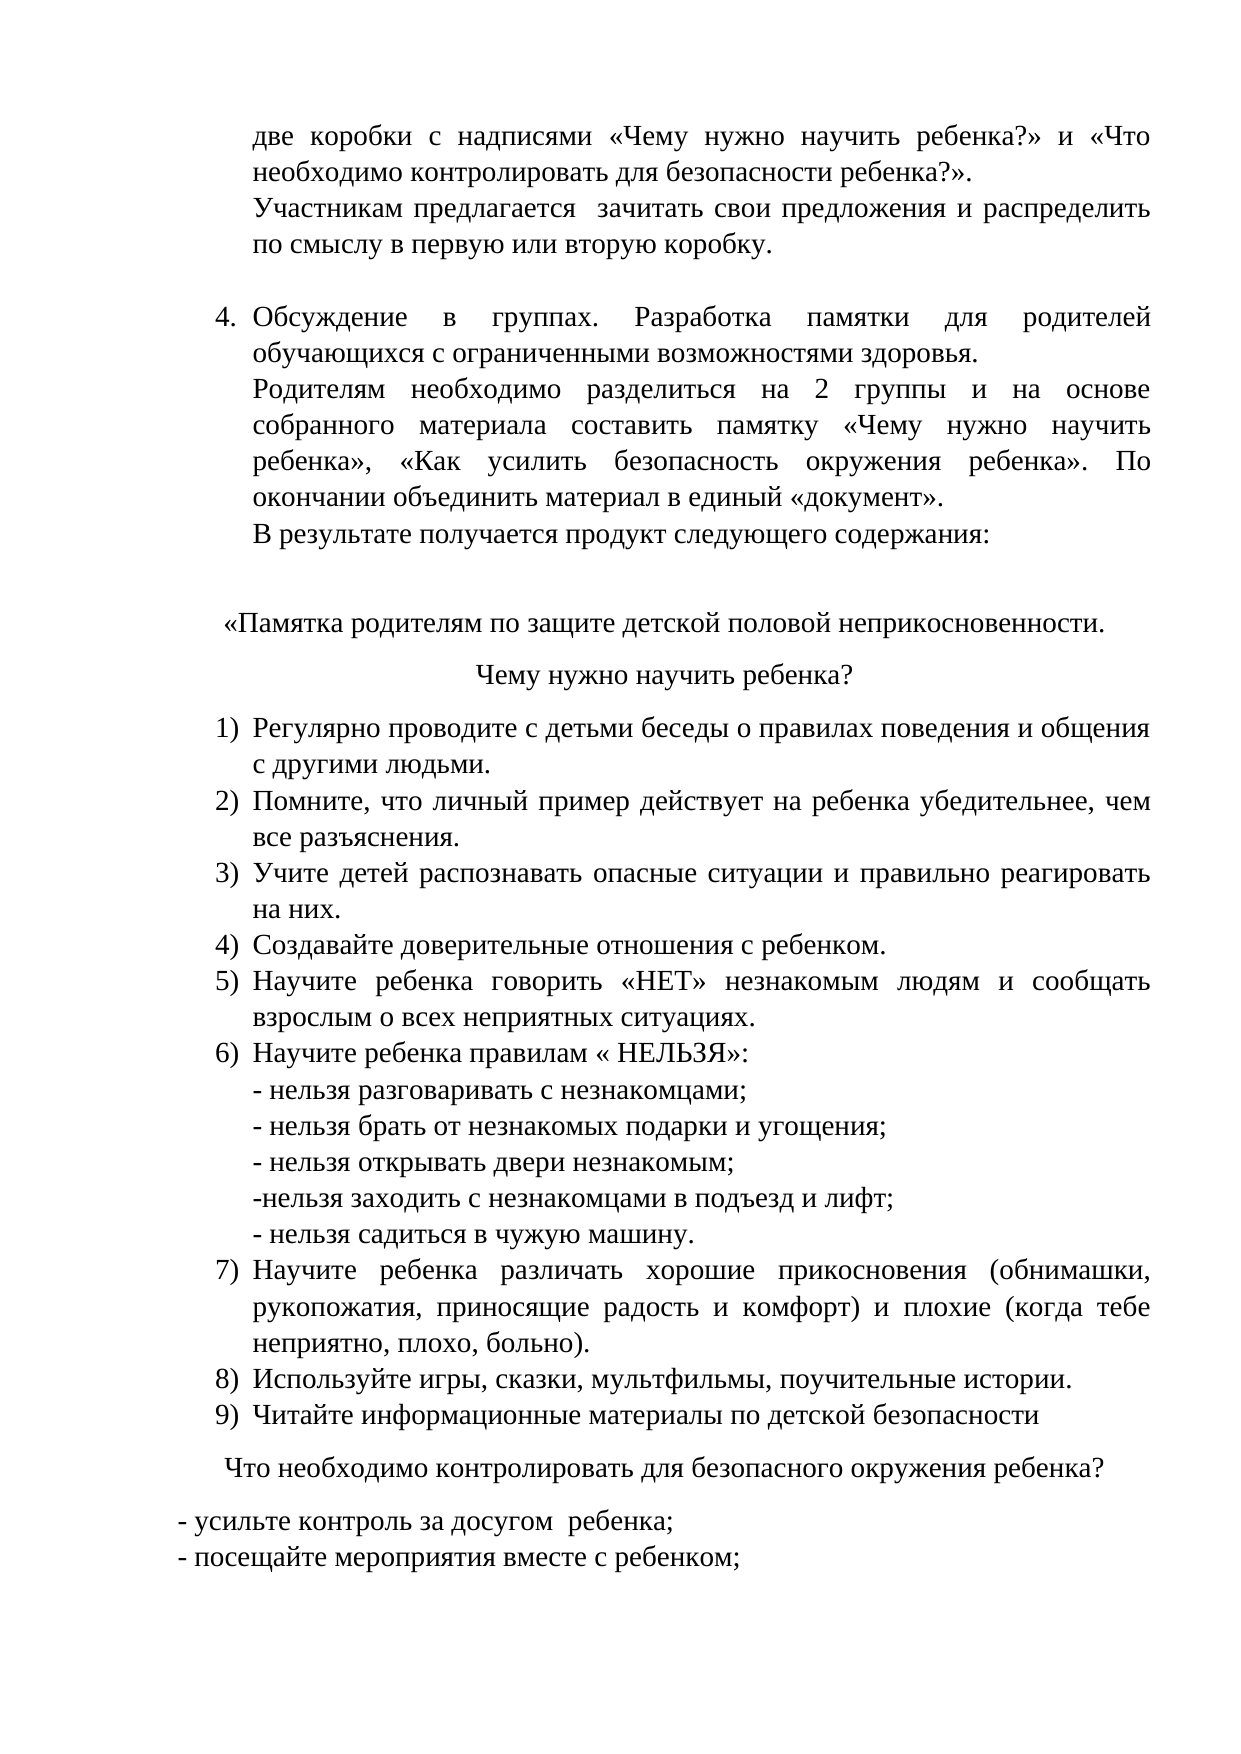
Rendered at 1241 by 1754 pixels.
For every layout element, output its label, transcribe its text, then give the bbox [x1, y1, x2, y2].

text Что необходимо контролировать для безопасного окружения ребенка? [177, 1450, 1152, 1483]
list - нельзя разговаривать с незнакомцами; [252, 1072, 1152, 1105]
list - нельзя брать от незнакомых подарки и угощения; [252, 1108, 1152, 1141]
list Обсуждение в группах. Разработка памятки для родителей обучающихся с ограниченными возможностями здоровья. [215, 299, 1152, 368]
list Помните, что личный пример действует на ребенка убедительнее, чем все разъяснения. [215, 783, 1152, 852]
text - усильте контроль за досугом ребенка; [177, 1503, 1152, 1536]
list Используйте игры, сказки, мультфильмы, поучительные истории. [215, 1361, 1152, 1394]
text - посещайте мероприятия вместе с ребенком; [177, 1539, 1152, 1572]
text «Памятка родителям по защите детской половой неприкосновенности. [177, 605, 1152, 638]
list - нельзя садиться в чужую машину. [252, 1216, 1152, 1250]
list -нельзя заходить с незнакомцами в подъезд и лифт; [252, 1180, 1152, 1214]
list Создавайте доверительные отношения с ребенком. [215, 927, 1152, 961]
text Чему нужно научить ребенка? [177, 657, 1152, 691]
list Регулярно проводите с детьми беседы о правилах поведения и общения с другими людьми. [215, 710, 1152, 780]
list Научите ребенка различать хорошие прикосновения (обнимашки, рукопожатия, приносящие радость и комфорт) и плохие (когда тебе неприятно, плохо, больно). [215, 1252, 1152, 1358]
list - нельзя открывать двери незнакомым; [252, 1144, 1152, 1178]
list Учите детей распознавать опасные ситуации и правильно реагировать на них. [215, 855, 1152, 924]
list Родителям необходимо разделиться на 2 группы и на основе собранного материала составить памятку «Чему нужно научить ребенка», «Как усилить безопасность окружения ребенка». По окончании объединить материал в единый «документ». [252, 371, 1152, 513]
list Читайте информационные материалы по детской безопасности [215, 1397, 1152, 1431]
list Научите ребенка правилам « НЕЛЬЗЯ»: [215, 1036, 1152, 1069]
list Участникам предлагается зачитать свои предложения и распределить по смыслу в первую или вторую коробку. [252, 190, 1152, 260]
list В результате получается продукт следующего содержания: [252, 516, 1152, 549]
list Научите ребенка говорить «НЕТ» незнакомым людям и сообщать взрослым о всех неприятных ситуациях. [215, 963, 1152, 1033]
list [252, 118, 1152, 188]
